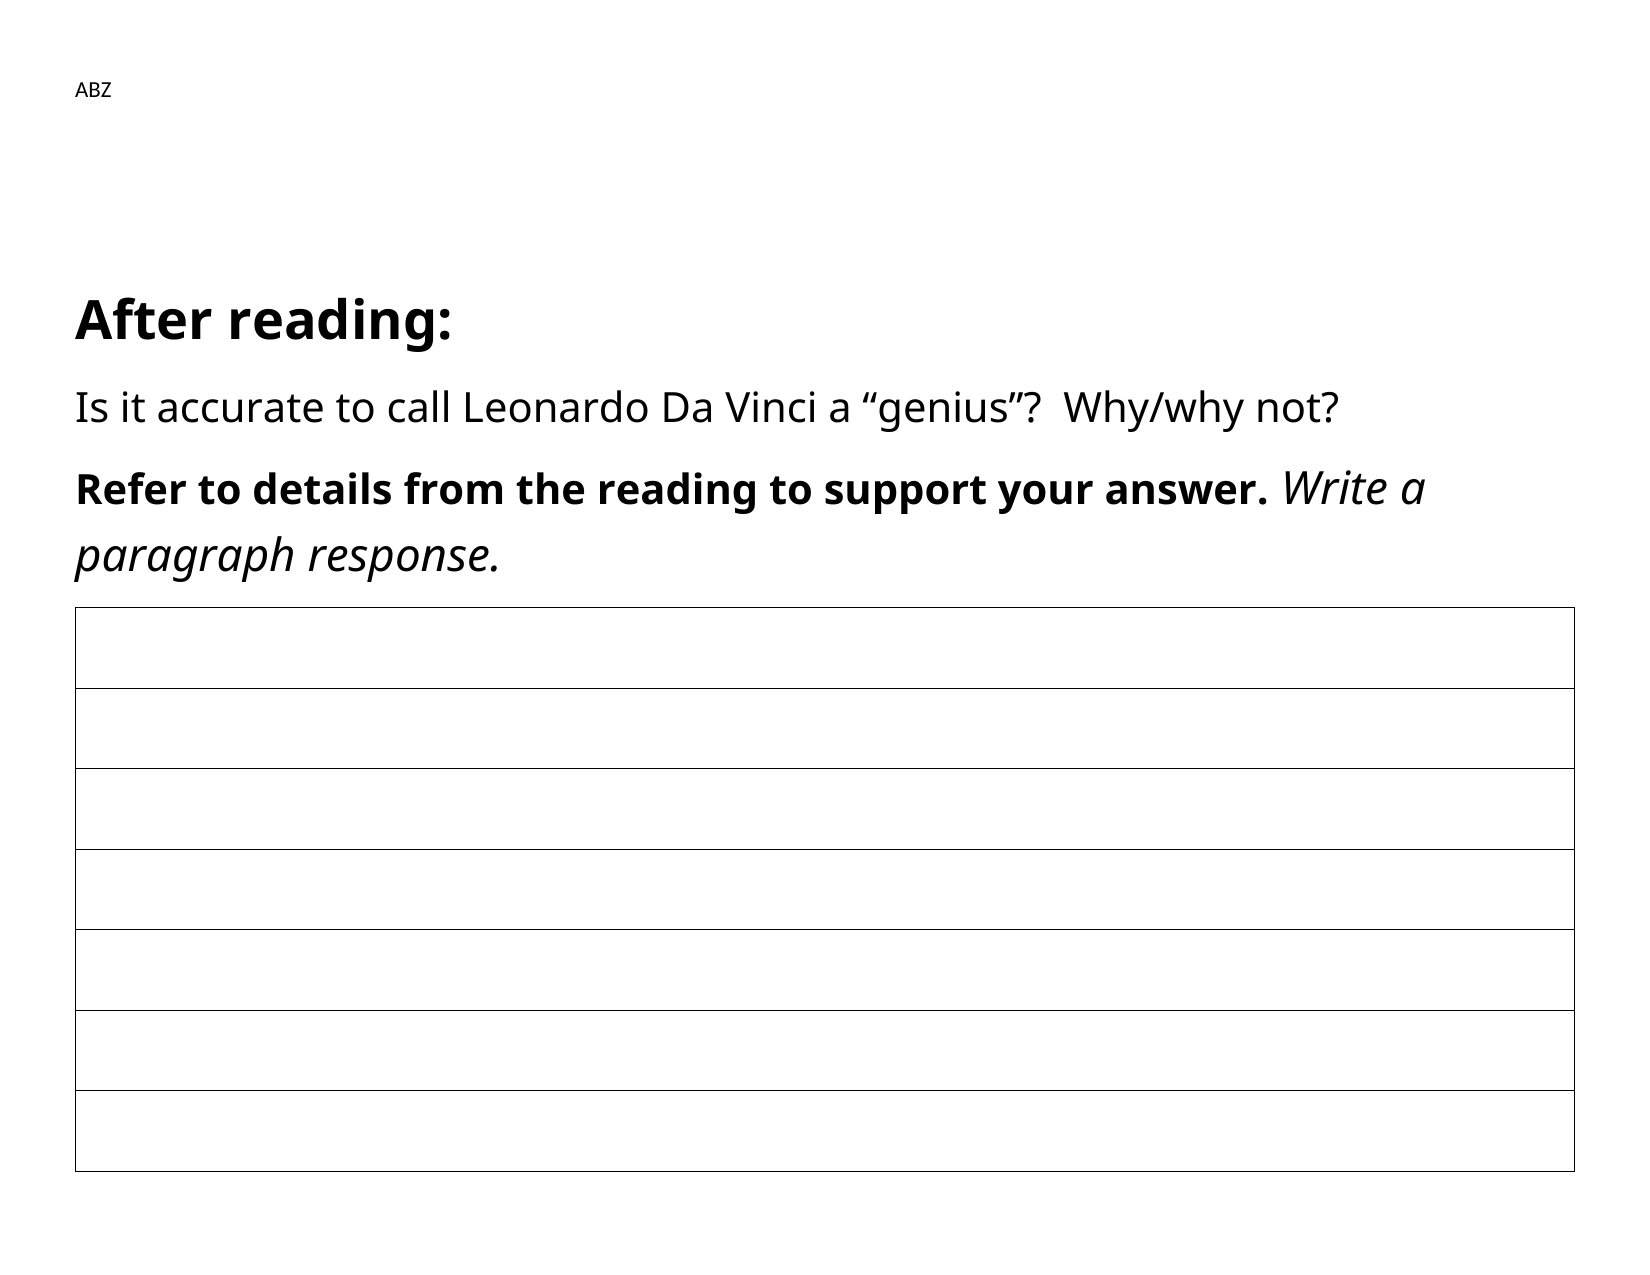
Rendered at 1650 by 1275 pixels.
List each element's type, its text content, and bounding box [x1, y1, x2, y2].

table_cell [76, 1011, 1574, 1090]
text After reading: [75, 281, 1575, 355]
text Is it accurate to call Leonardo Da Vinci a “genius”? Why/why not? [75, 378, 1575, 434]
table_cell [76, 689, 1574, 768]
table_cell [76, 930, 1574, 1009]
table_cell [76, 1091, 1574, 1171]
table_cell [76, 769, 1574, 848]
text Refer to details from the reading to support your answer. Write a paragraph response. [75, 456, 1575, 585]
table_header [76, 608, 1574, 687]
table_cell [76, 850, 1574, 929]
